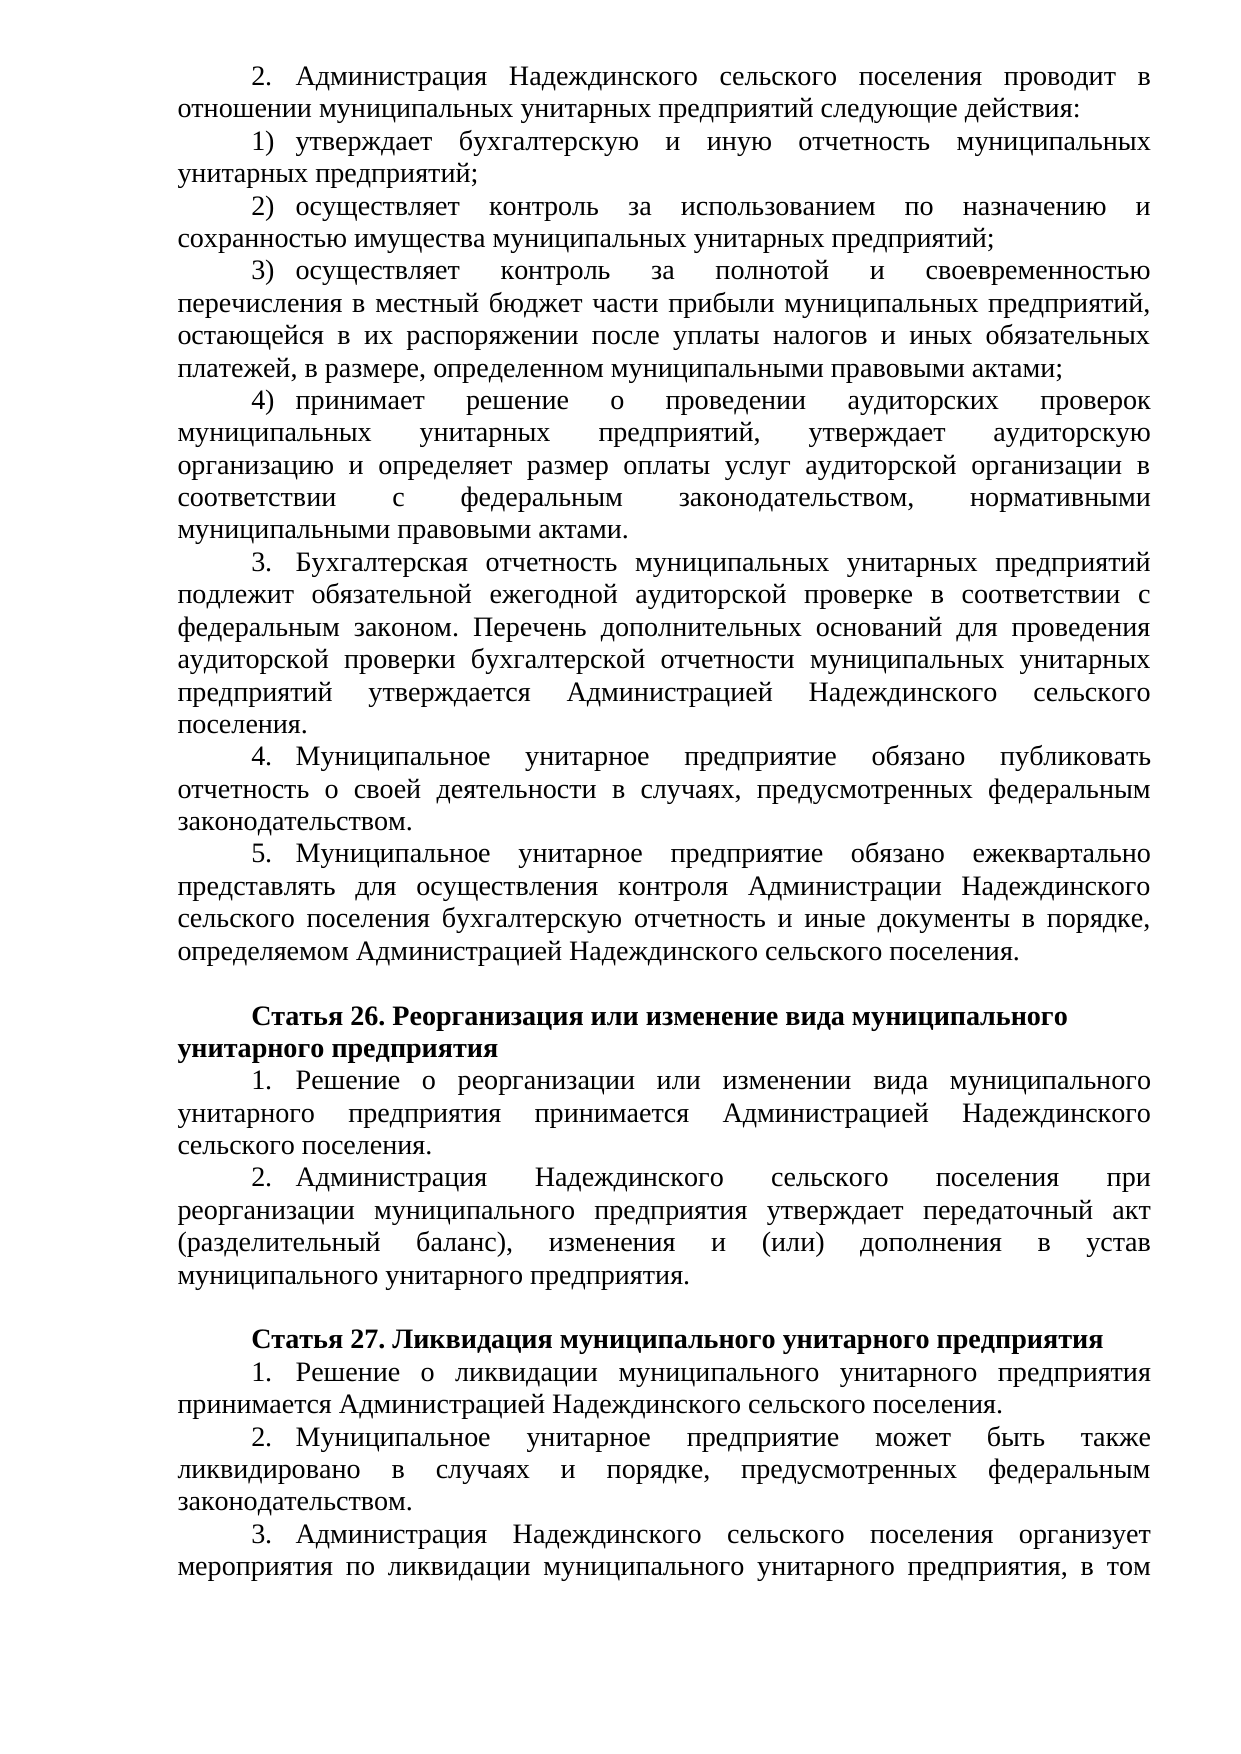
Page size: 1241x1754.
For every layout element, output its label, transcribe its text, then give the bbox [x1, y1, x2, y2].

list утверждает бухгалтерскую и иную отчетность муниципальных унитарных предприятий; [177, 124, 1152, 189]
list Решение о реорганизации или изменении вида муниципального унитарного предприятия принимается Администрацией Надеждинского сельского поселения. [177, 1063, 1152, 1161]
list осуществляет контроль за использованием по назначению и сохранностью имущества муниципальных унитарных предприятий; [177, 189, 1152, 253]
list осуществляет контроль за полнотой и своевременностью перечисления в местный бюджет части прибыли муниципальных предприятий, остающейся в их распоряжении после уплаты налогов и иных обязательных платежей, в размере, определенном муниципальными правовыми актами; [177, 253, 1152, 383]
list Решение о ликвидации муниципального унитарного предприятия принимается Администрацией Надеждинского сельского поселения. [177, 1355, 1152, 1420]
list Муниципальное унитарное предприятие может быть также ликвидировано в случаях и порядке, предусмотренных федеральным законодательством. [177, 1420, 1152, 1517]
text Статья 26. Реорганизация или изменение вида муниципального унитарного предприятия [177, 998, 1152, 1063]
list принимает решение о проведении аудиторских проверок муниципальных унитарных предприятий, утверждает аудиторскую организацию и определяет размер оплаты услуг аудиторской организации в соответствии с федеральным законодательством, нормативными муниципальными правовыми актами. [177, 383, 1152, 545]
list Муниципальное унитарное предприятие обязано публиковать отчетность о своей деятельности в случаях, предусмотренных федеральным законодательством. [177, 739, 1152, 837]
list Администрация Надеждинского сельского поселения при реорганизации муниципального предприятия утверждает передаточный акт (разделительный баланс), изменения и (или) дополнения в устав муниципального унитарного предприятия. [177, 1161, 1152, 1290]
list Администрация Надеждинского сельского поселения проводит в отношении муниципальных унитарных предприятий следующие действия: [177, 59, 1152, 124]
list Муниципальное унитарное предприятие обязано ежеквартально представлять для осуществления контроля Администрации Надеждинского сельского поселения бухгалтерскую отчетность и иные документы в порядке, определяемом Администрацией Надеждинского сельского поселения. [177, 837, 1152, 966]
list Бухгалтерская отчетность муниципальных унитарных предприятий подлежит обязательной ежегодной аудиторской проверке в соответствии с федеральным законом. Перечень дополнительных оснований для проведения аудиторской проверки бухгалтерской отчетности муниципальных унитарных предприятий утверждается Администрацией Надеждинского сельского поселения. [177, 545, 1152, 739]
text Статья 27. Ликвидация муниципального унитарного предприятия [177, 1322, 1152, 1355]
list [177, 1517, 1152, 1582]
